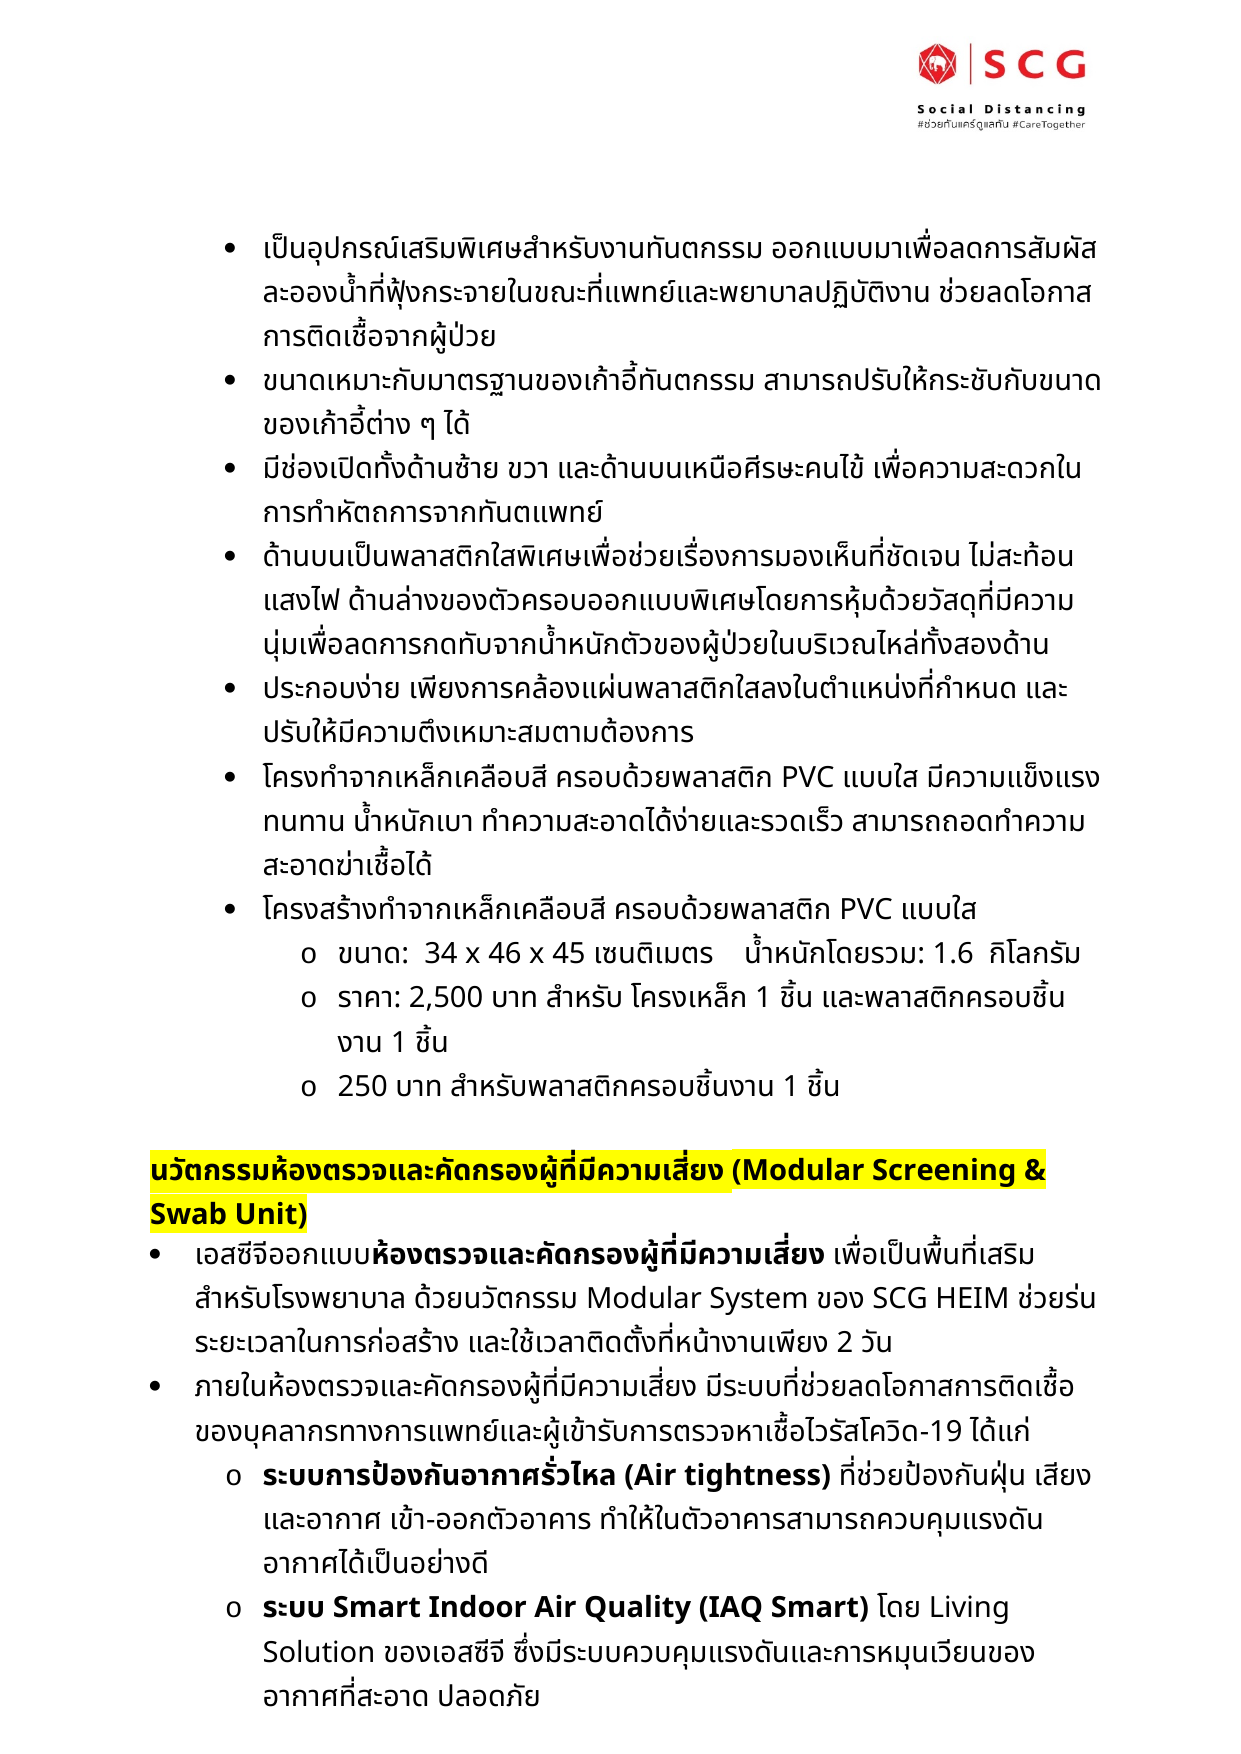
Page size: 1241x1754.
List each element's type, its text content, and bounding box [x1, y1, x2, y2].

list 250 บาท สำหรับพลาสติกครอบชิ้นงาน 1 ชิ้น [300, 1065, 1107, 1109]
list ด้านบนเป็นพลาสติกใสพิเศษเพื่อช่วยเรื่องการมองเห็นที่ชัดเจน ไม่สะท้อนแสงไฟ ด้านล่างของตัวครอบออกแบบพิเศษโดยการหุ้มด้วยวัสดุที่มีความนุ่มเพื่อลดการกดทับจากน้ำหนักตัวของผู้ป่วยในบริเวณไหล่ทั้งสองด้าน [225, 536, 1107, 668]
list ประกอบง่าย เพียงการคล้องแผ่นพลาสติกใสลงในตำแหน่งที่กำหนด และปรับให้มีความตึงเหมาะสมตามต้องการ [225, 668, 1107, 756]
list ขนาดเหมาะกับมาตรฐานของเก้าอี้ทันตกรรม สามารถปรับให้กระชับกับขนาดของเก้าอี้ต่าง ๆ ได้ [225, 359, 1107, 447]
list ภายในห้องตรวจและคัดกรองผู้ที่มีความเสี่ยง มีระบบที่ช่วยลดโอกาสการติดเชื้อของบุคลากรทางการแพทย์และผู้เข้ารับการตรวจหาเชื้อไวรัสโควิด-19 ได้แก่ [150, 1366, 1107, 1454]
list โครงทำจากเหล็กเคลือบสี ครอบด้วยพลาสติก PVC แบบใส มีความแข็งแรง ทนทาน น้ำหนักเบา ทำความสะอาดได้ง่ายและรวดเร็ว สามารถถอดทำความสะอาดฆ่าเชื้อได้ [225, 756, 1107, 888]
picture [900, 36, 1104, 137]
list ขนาด: 34 x 46 x 45 เซนติเมตร น้ำหนักโดยรวม: 1.6 กิโลกรัม [300, 932, 1107, 977]
list เอสซีจีออกแบบห้องตรวจและคัดกรองผู้ที่มีความเสี่ยง เพื่อเป็นพื้นที่เสริมสำหรับโรงพยาบาล ด้วยนวัตกรรม Modular System ของ SCG HEIM ช่วยร่นระยะเวลาในการก่อสร้าง และใช้เวลาติดตั้งที่หน้างานเพียง 2 วัน [150, 1233, 1107, 1366]
list ระบบการป้องกันอากาศรั่วไหล (Air tightness) ที่ช่วยป้องกันฝุ่น เสียง และอากาศ เข้า-ออกตัวอาคาร ทำให้ในตัวอาคารสามารถควบคุมแรงดันอากาศได้เป็นอย่างดี [225, 1454, 1107, 1587]
list ราคา: 2,500 บาท สำหรับ โครงเหล็ก 1 ชิ้น และพลาสติกครอบชิ้นงาน 1 ชิ้น [300, 977, 1107, 1065]
text นวัตกรรมห้องตรวจและคัดกรองผู้ที่มีความเสี่ยง (Modular Screening & Swab Unit) [150, 1149, 1107, 1233]
list โครงสร้างทำจากเหล็กเคลือบสี ครอบด้วยพลาสติก PVC แบบใส [225, 888, 1107, 932]
list ระบบ Smart Indoor Air Quality (IAQ Smart) โดย Living Solution ของเอสซีจี ซึ่งมีระบบควบคุมแรงดันและการหมุนเวียนของอากาศที่สะอาด ปลอดภัย [225, 1587, 1107, 1719]
list มีช่องเปิดทั้งด้านซ้าย ขวา และด้านบนเหนือศีรษะคนไข้ เพื่อความสะดวกในการทำหัตถการจากทันตแพทย์ [225, 447, 1107, 536]
list เป็นอุปกรณ์เสริมพิเศษสำหรับงานทันตกรรม ออกแบบมาเพื่อลดการสัมผัสละอองน้ำที่ฟุ้งกระจายในขณะที่แพทย์และพยาบาลปฏิบัติงาน ช่วยลดโอกาสการติดเชื้อจากผู้ป่วย [225, 227, 1107, 359]
